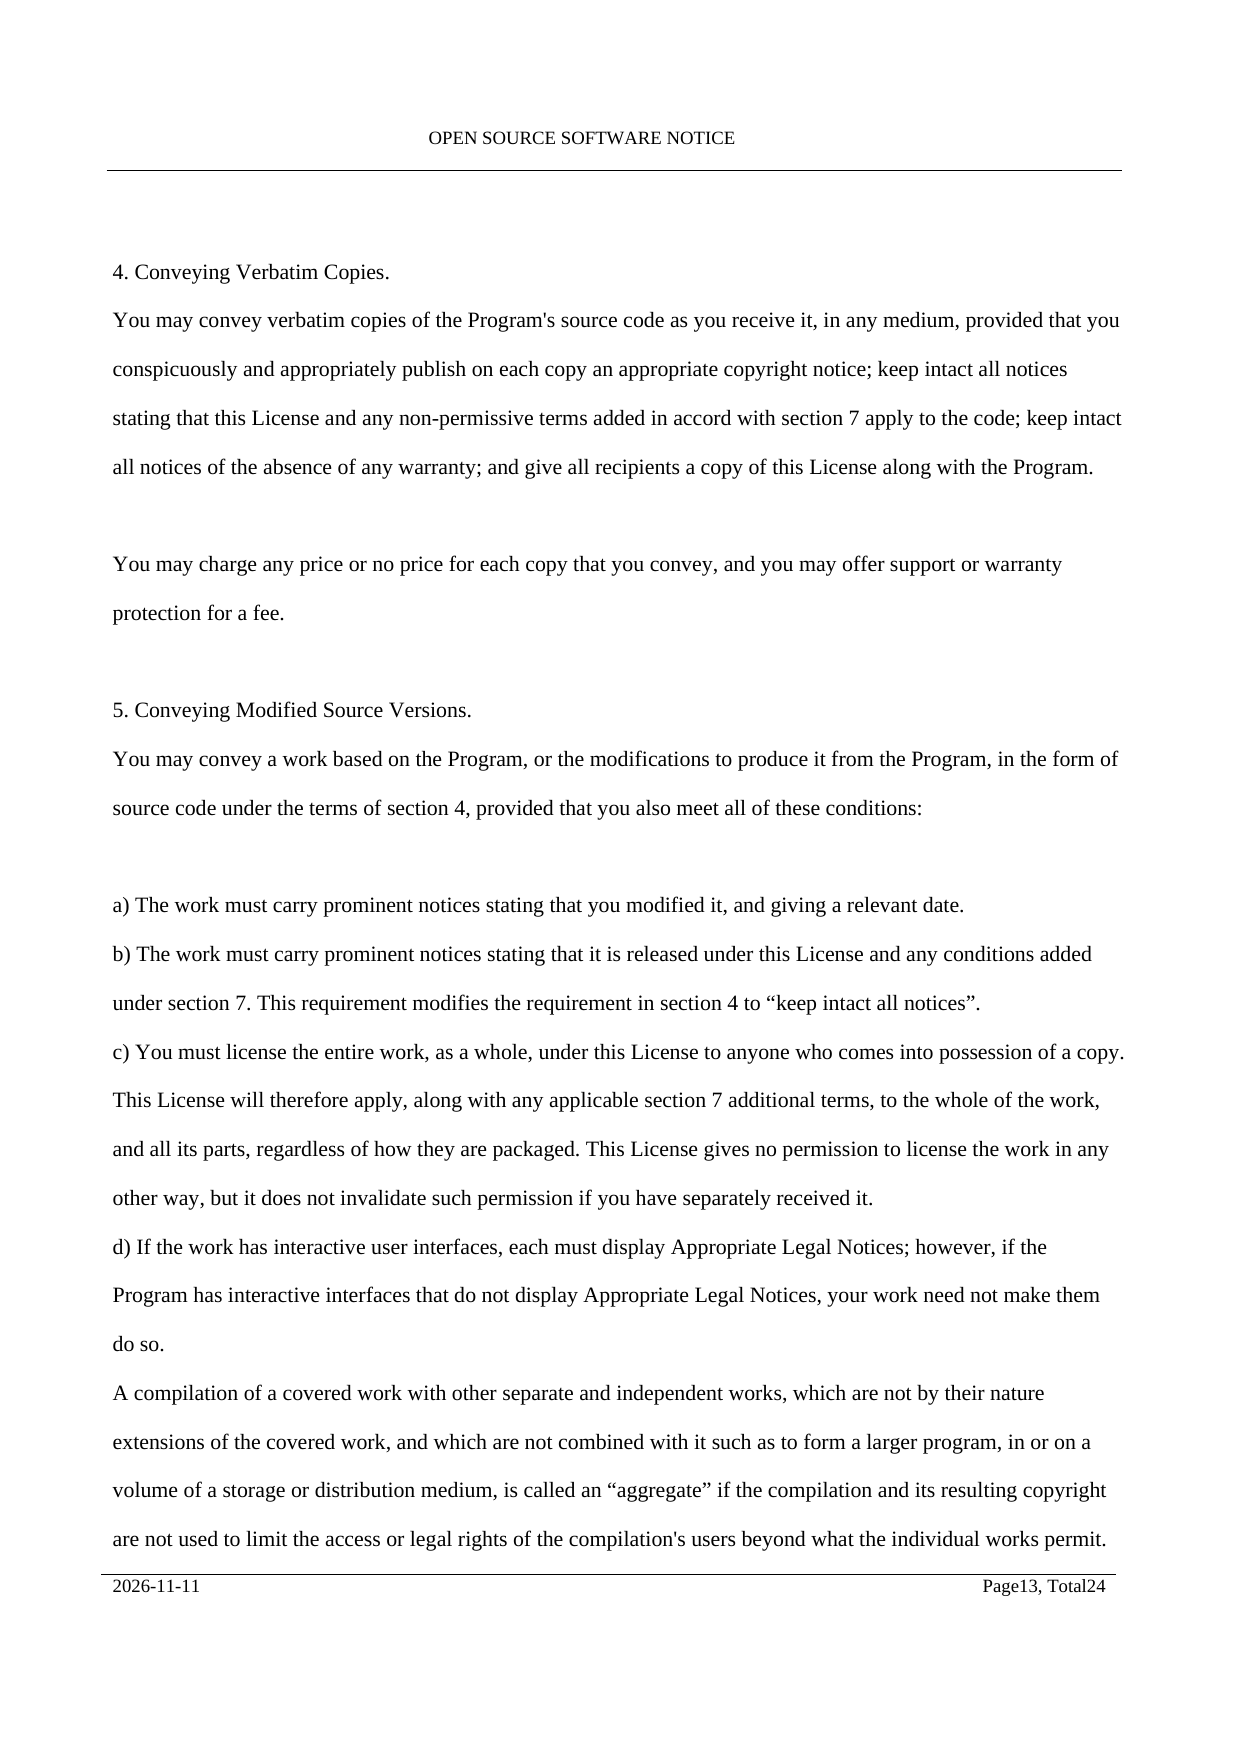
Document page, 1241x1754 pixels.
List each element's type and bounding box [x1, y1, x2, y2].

text [112, 206, 1128, 1555]
